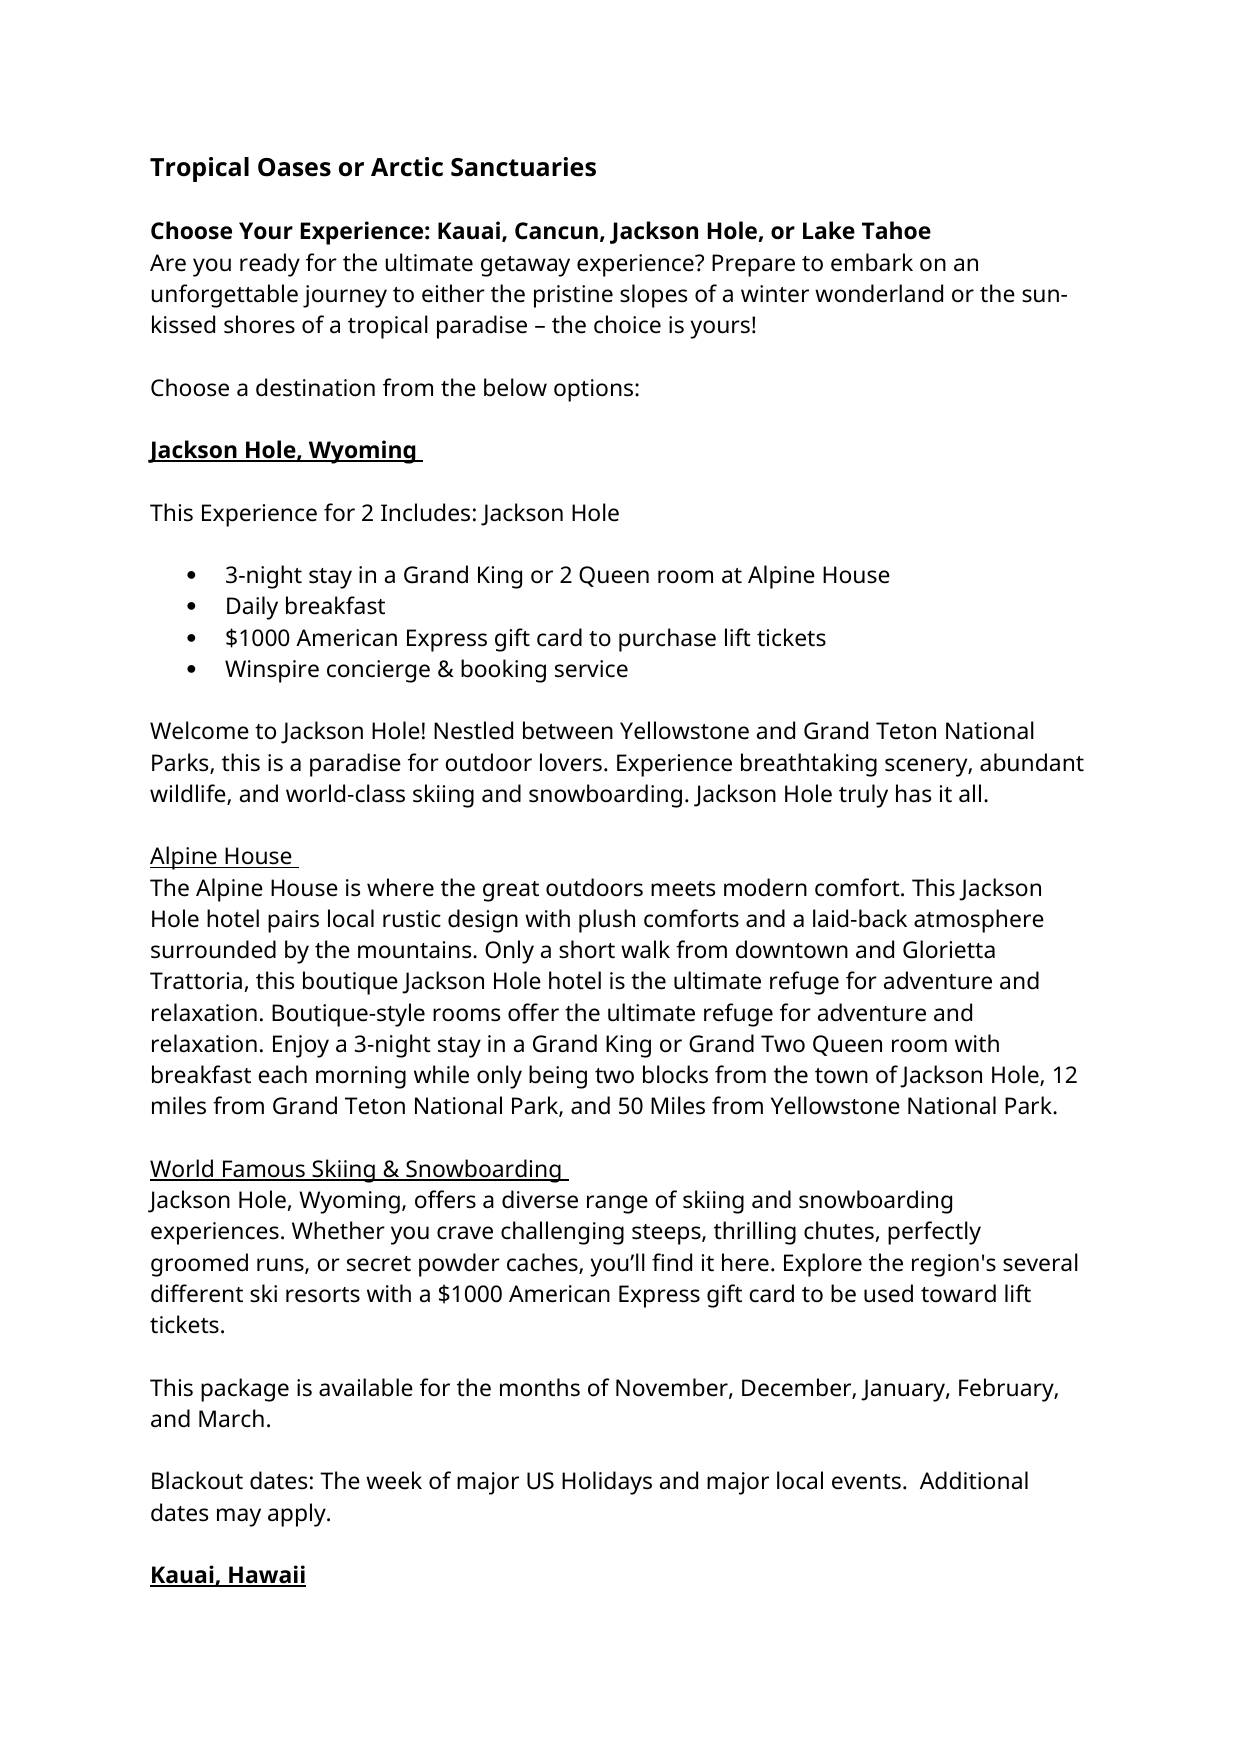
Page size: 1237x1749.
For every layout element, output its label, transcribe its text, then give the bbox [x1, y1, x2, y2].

list Winspire concierge & booking service [187, 653, 1086, 684]
text Choose Your Experience: Kauai, Cancun, Jackson Hole, or Lake Tahoe [150, 215, 1086, 247]
text Blackout dates: The week of major US Holidays and major local events. Additional dates may apply. [150, 1465, 1086, 1528]
text Tropical Oases or Arctic Sanctuaries [150, 150, 1086, 184]
list 3-night stay in a Grand King or 2 Queen room at Alpine House [187, 559, 1086, 590]
text Jackson Hole, Wyoming, offers a diverse range of skiing and snowboarding experiences. Whether you crave challenging steeps, thrilling chutes, perfectly groomed runs, or secret powder caches, you’ll find it here. Explore the region's several different ski resorts with a $1000 American Express gift card to be used toward lift tickets. [150, 1184, 1086, 1340]
text This package is available for the months of November, December, January, February, and March. [150, 1372, 1086, 1434]
list $1000 American Express gift card to purchase lift tickets [187, 622, 1086, 653]
text Welcome to Jackson Hole! Nestled between Yellowstone and Grand Teton National Parks, this is a paradise for outdoor lovers. Experience breathtaking scenery, abundant wildlife, and world-class skiing and snowboarding. Jackson Hole truly has it all. [150, 715, 1086, 809]
text Choose a destination from the below options: [150, 372, 1086, 403]
text Are you ready for the ultimate getaway experience? Prepare to embark on an unforgettable journey to either the pristine slopes of a winter wonderland or the sun-kissed shores of a tropical paradise – the choice is yours! [150, 247, 1086, 340]
text Alpine House [150, 840, 1086, 872]
text The Alpine House is where the great outdoors meets modern comfort. This Jackson Hole hotel pairs local rustic design with plush comforts and a laid-back atmosphere surrounded by the mountains. Only a short walk from downtown and Glorietta Trattoria, this boutique Jackson Hole hotel is the ultimate refuge for adventure and relaxation. Boutique-style rooms offer the ultimate refuge for adventure and relaxation. Enjoy a 3-night stay in a Grand King or Grand Two Queen room with breakfast each morning while only being two blocks from the town of Jackson Hole, 12 miles from Grand Teton National Park, and 50 Miles from Yellowstone National Park. [150, 872, 1086, 1122]
text World Famous Skiing & Snowboarding [150, 1153, 1086, 1184]
text This Experience for 2 Includes: Jackson Hole [150, 497, 1086, 528]
text Jackson Hole, Wyoming [150, 434, 1086, 465]
list Daily breakfast [187, 590, 1086, 622]
text Kauai, Hawaii [150, 1559, 1086, 1590]
